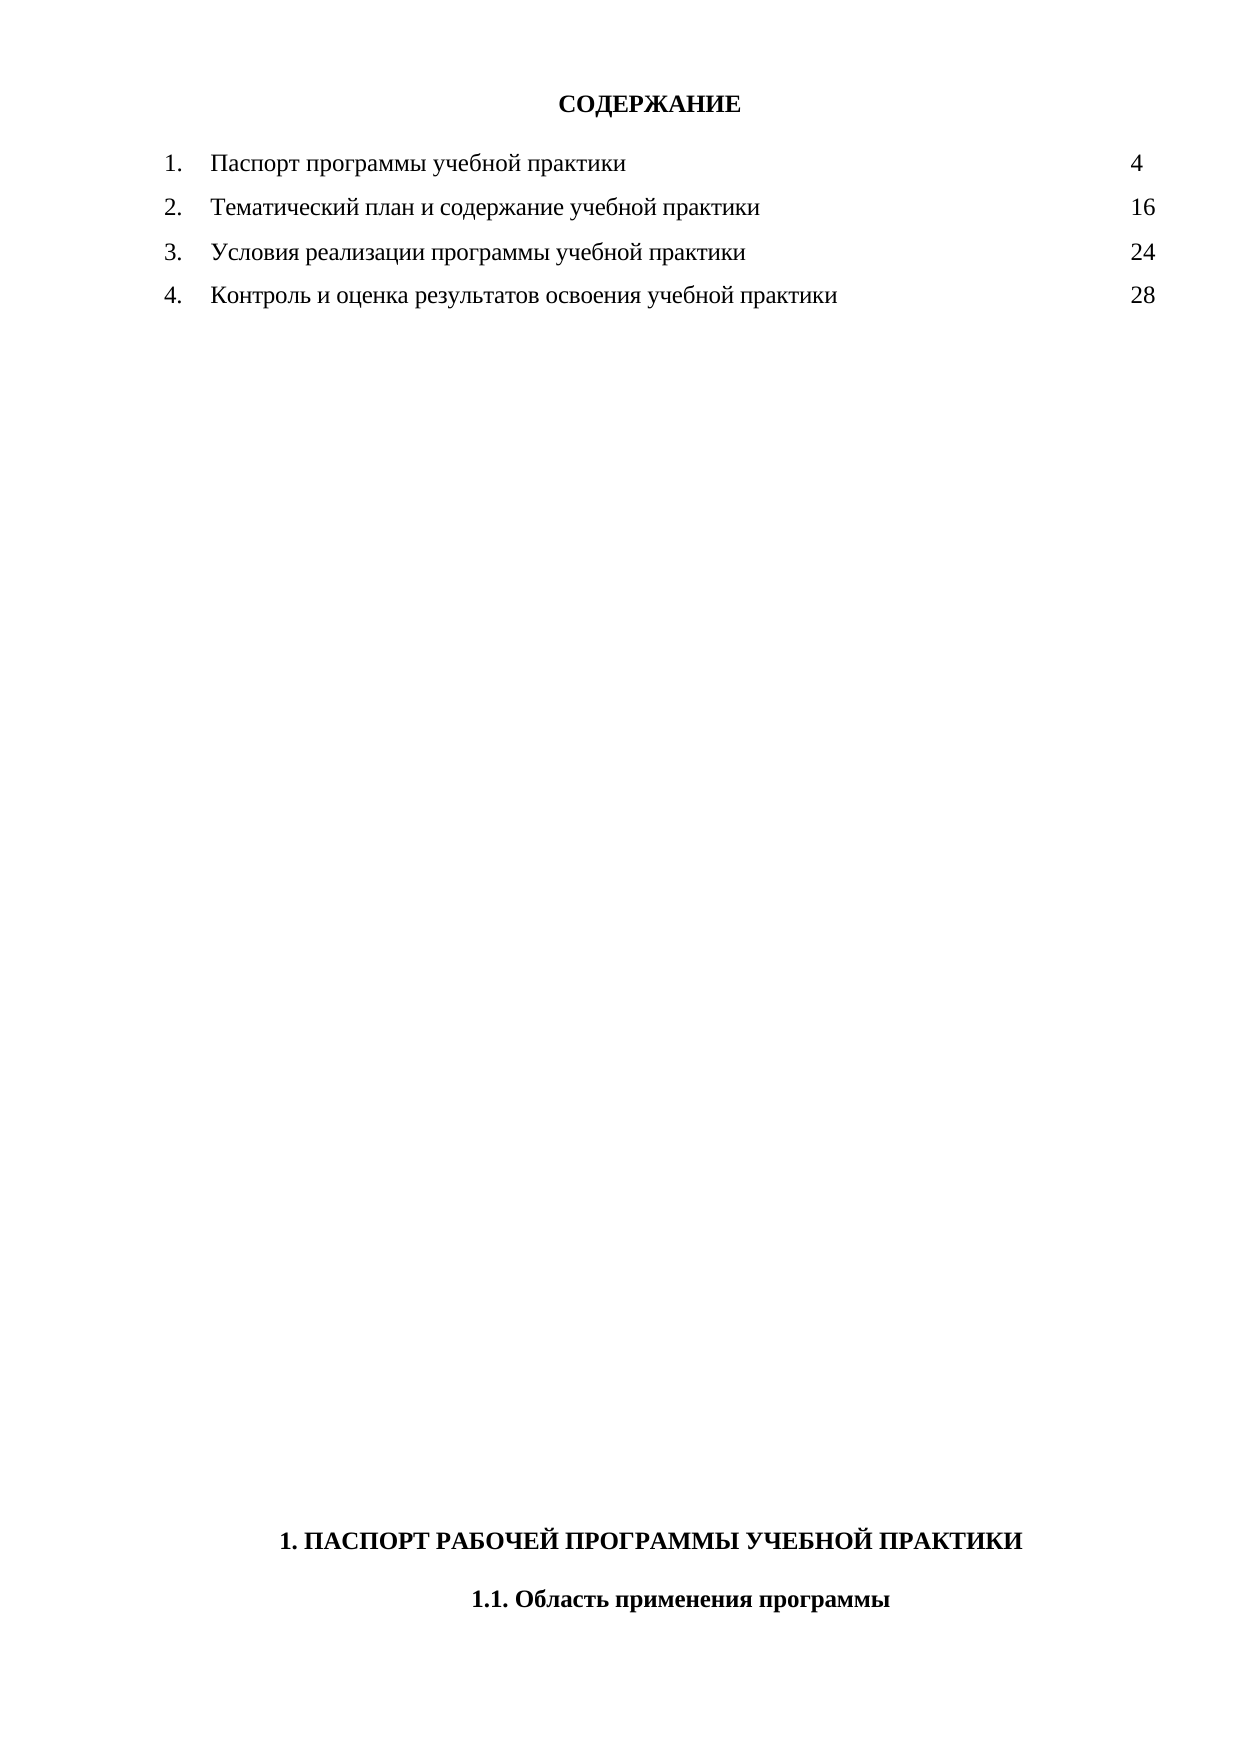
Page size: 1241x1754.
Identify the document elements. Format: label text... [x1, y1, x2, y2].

table_cell Тематический план и содержание учебной практики [206, 192, 1126, 237]
table_cell 24 [1126, 237, 1185, 280]
text 1.1. Область применения программы [180, 1585, 1181, 1613]
table_cell [122, 280, 206, 325]
table_cell [122, 237, 206, 280]
text СОДЕРЖАНИЕ [118, 89, 1181, 117]
table_header [122, 148, 206, 192]
table_header Паспорт программы учебной практики [206, 148, 1126, 192]
table_cell Условия реализации программы учебной практики [206, 237, 1126, 280]
text 1. ПАСПОРТ РАБОЧЕЙ ПРОГРАММЫ УЧЕБНОЙ ПРАКТИКИ [121, 1526, 1181, 1555]
table_cell 16 [1126, 192, 1185, 237]
table_cell [122, 192, 206, 237]
table_header 4 [1126, 148, 1185, 192]
table_cell Контроль и оценка результатов освоения учебной практики [206, 280, 1126, 325]
table_cell 28 [1126, 280, 1185, 325]
